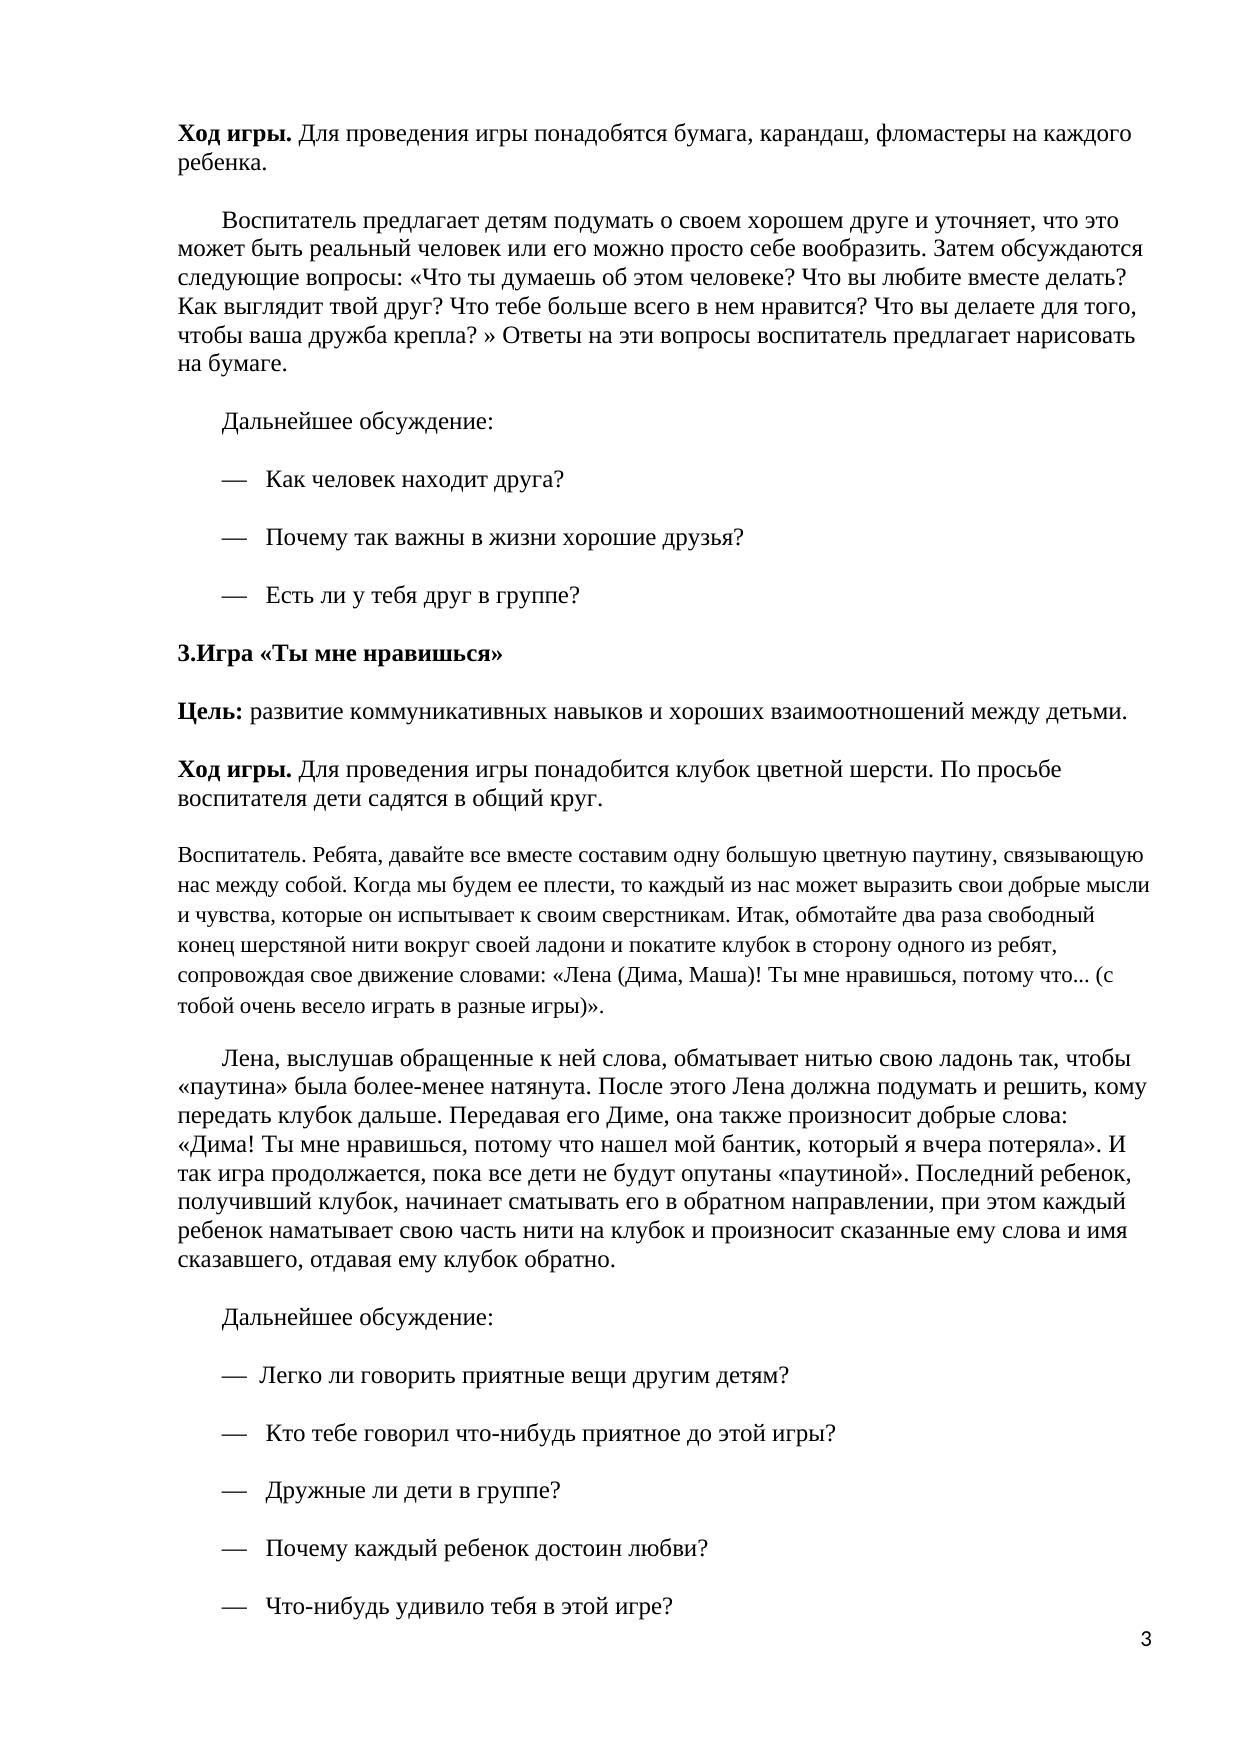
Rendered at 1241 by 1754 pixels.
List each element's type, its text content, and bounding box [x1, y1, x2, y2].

text 3.Игра «Ты мне нравишься» [177, 638, 1152, 667]
text Лена, выслушав обращенные к ней слова, обматывает нитью свою ладонь так, чтобы «паутина» была более-менее натянута. После этого Лена должна подумать и решить, кому передать клубок дальше. Передавая его Диме, она также произносит добрые слова: «Дима! Ты мне нравишься, потому что нашел мой бантик, который я вчера потеряла». И так игра продолжается, пока все дети не будут опутаны «паутиной». Последний ребенок, получивший клубок, начинает сматывать его в обратном направлении, при этом каждый ребенок наматывает свою часть нити на клубок и произносит сказанные ему слова и имя сказавшего, отдавая ему клубок обратно. [177, 1043, 1152, 1273]
text — Легко ли говорить приятные вещи другим детям? [177, 1360, 1152, 1388]
text Ход игры. Для проведения игры понадобится клубок цветной шерсти. По просьбе воспитателя дети садятся в общий круг. [177, 754, 1152, 811]
text — Почему каждый ребенок достоин любви? [177, 1533, 1152, 1562]
text Ход игры. Для проведения игры понадобятся бумага, карандаш, фломастеры на каждого ребенка. [177, 118, 1152, 176]
text Дальнейшее обсуждение: [177, 406, 1152, 435]
text Цель: развитие коммуникативных навыков и хороших взаимоотношений между детьми. [177, 696, 1152, 725]
text — Почему так важны в жизни хорошие друзья? [177, 522, 1152, 551]
text — Дружные ли дети в группе? [177, 1476, 1152, 1504]
text Дальнейшее обсуждение: [177, 1302, 1152, 1331]
text — Что-нибудь удивило тебя в этой игре? [177, 1591, 1152, 1620]
text Воспитатель. Ребята, давайте все вместе составим одну большую цветную паутину, связывающую нас между собой. Когда мы будем ее плести, то каждый из нас может выразить свои добрые мысли и чувства, которые он испытывает к своим сверстникам. Итак, обмотайте два раза свободный конец шерстяной нити вокруг своей ладони и покатите клубок в сторону одного из ребят, сопровождая свое движение словами: «Лена (Дима, Маша)! Ты мне нравишься, потому что... (с тобой очень весело играть в разные игры)». [177, 841, 1152, 1018]
text — Кто тебе говорил что-нибудь приятное до этой игры? [177, 1418, 1152, 1446]
text Воспитатель предлагает детям подумать о своем хорошем друге и уточняет, что это может быть реальный человек или его можно просто себе вообразить. Затем обсуждаются следующие вопросы: «Что ты думаешь об этом человеке? Что вы любите вместе делать? Как выглядит твой друг? Что тебе больше всего в нем нравится? Что вы делаете для того, чтобы ваша дружба крепла? » Ответы на эти вопросы воспитатель предлагает нарисовать на бумаге. [177, 205, 1152, 377]
text — Как человек находит друга? [177, 464, 1152, 493]
text — Есть ли у тебя друг в группе? [177, 580, 1152, 609]
